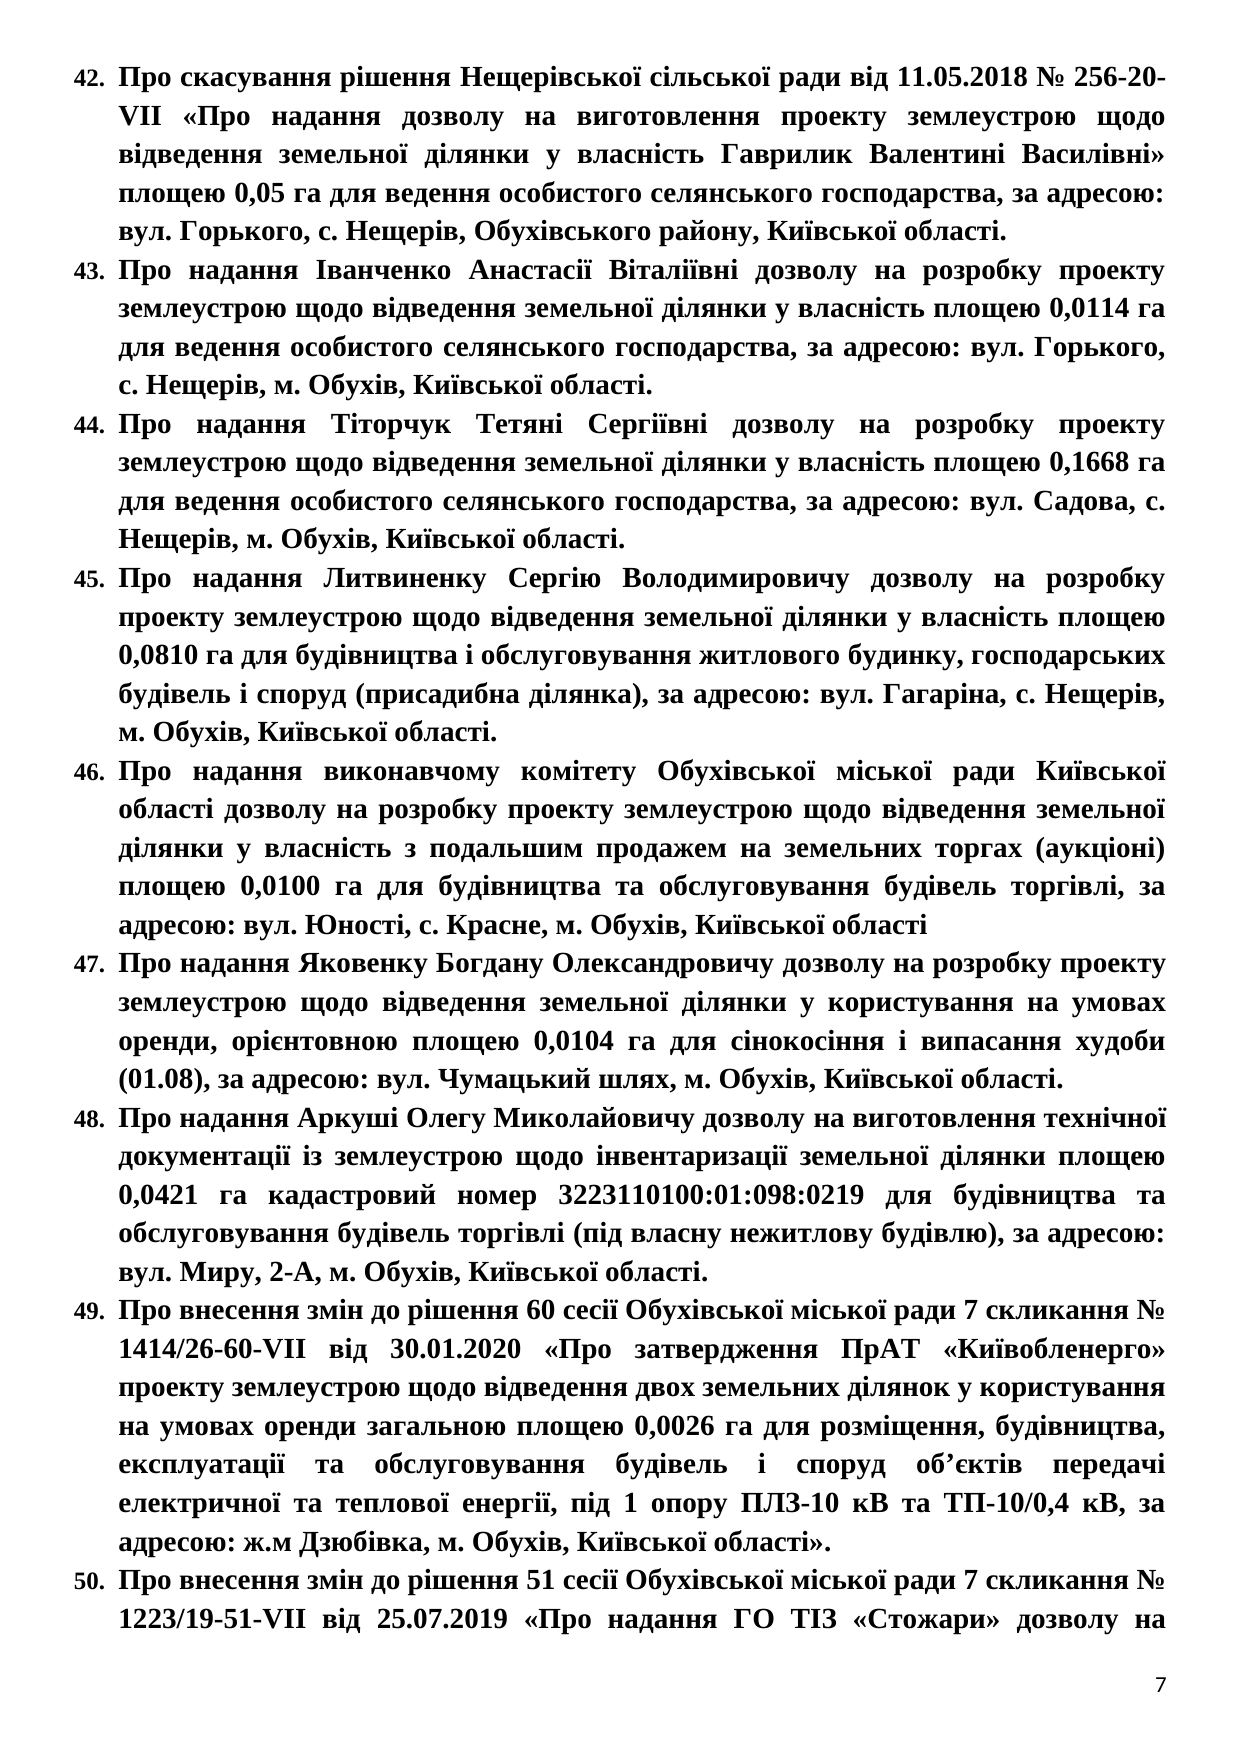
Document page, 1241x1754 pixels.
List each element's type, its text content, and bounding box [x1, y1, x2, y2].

list Про надання Яковенку Богдану Олександровичу дозволу на розробку проекту землеустрою щодо відведення земельної ділянки у користування на умовах оренди, орієнтовною площею 0,0104 га для сінокосіння і випасання худоби (01.08), за адресою: вул. Чумацький шлях, м. Обухів, Київської області. [74, 946, 1167, 1095]
list Про надання Іванченко Анастасії Віталіївні дозволу на розробку проекту землеустрою щодо відведення земельної ділянки у власність площею 0,0114 га для ведення особистого селянського господарства, за адресою: вул. Горького, с. Нещерів, м. Обухів, Київської області. [74, 252, 1167, 401]
list Про надання Аркуші Олегу Миколайовичу дозволу на виготовлення технічної документації із землеустрою щодо інвентаризації земельної ділянки площею 0,0421 га кадастровий номер 3223110100:01:098:0219 для будівництва та обслуговування будівель торгівлі (під власну нежитлову будівлю), за адресою: вул. Миру, 2-А, м. Обухів, Київської області. [74, 1100, 1167, 1287]
list Про надання Литвиненку Сергію Володимировичу дозволу на розробку проекту землеустрою щодо відведення земельної ділянки у власність площею 0,0810 га для будівництва і обслуговування житлового будинку, господарських будівель і споруд (присадибна ділянка), за адресою: вул. Гагаріна, с. Нещерів, м. Обухів, Київської області. [74, 560, 1167, 748]
list Про скасування рішення Нещерівської сільської ради від 11.05.2018 № 256-20-VII «Про надання дозволу на виготовлення проекту землеустрою щодо відведення земельної ділянки у власність Гаврилик Валентині Василівні» площею 0,05 га для ведення особистого селянського господарства, за адресою: вул. Горького, с. Нещерів, Обухівського району, Київської області. [74, 59, 1167, 247]
list Про внесення змін до рішення 60 сесії Обухівської міської ради 7 скликання № 1414/26-60-VIІ від 30.01.2020 «Про затвердження ПрАТ «Київобленерго» проекту землеустрою щодо відведення двох земельних ділянок у користування на умовах оренди загальною площею 0,0026 га для розміщення, будівництва, експлуатації та обслуговування будівель і споруд об’єктів передачі електричної та теплової енергії, під 1 опору ПЛЗ-10 кВ та ТП-10/0,4 кВ, за адресою: ж.м Дзюбівка, м. Обухів, Київської області». [74, 1292, 1167, 1557]
list Про надання виконавчому комітету Обухівської міської ради Київської області дозволу на розробку проекту землеустрою щодо відведення земельної ділянки у власність з подальшим продажем на земельних торгах (аукціоні) площею 0,0100 га для будівництва та обслуговування будівель торгівлі, за адресою: вул. Юності, с. Красне, м. Обухів, Київської області [74, 753, 1167, 941]
list Про надання Тіторчук Тетяні Сергіївні дозволу на розробку проекту землеустрою щодо відведення земельної ділянки у власність площею 0,1668 га для ведення особистого селянського господарства, за адресою: вул. Садова, с. Нещерів, м. Обухів, Київської області. [74, 406, 1167, 555]
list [74, 1562, 1167, 1634]
